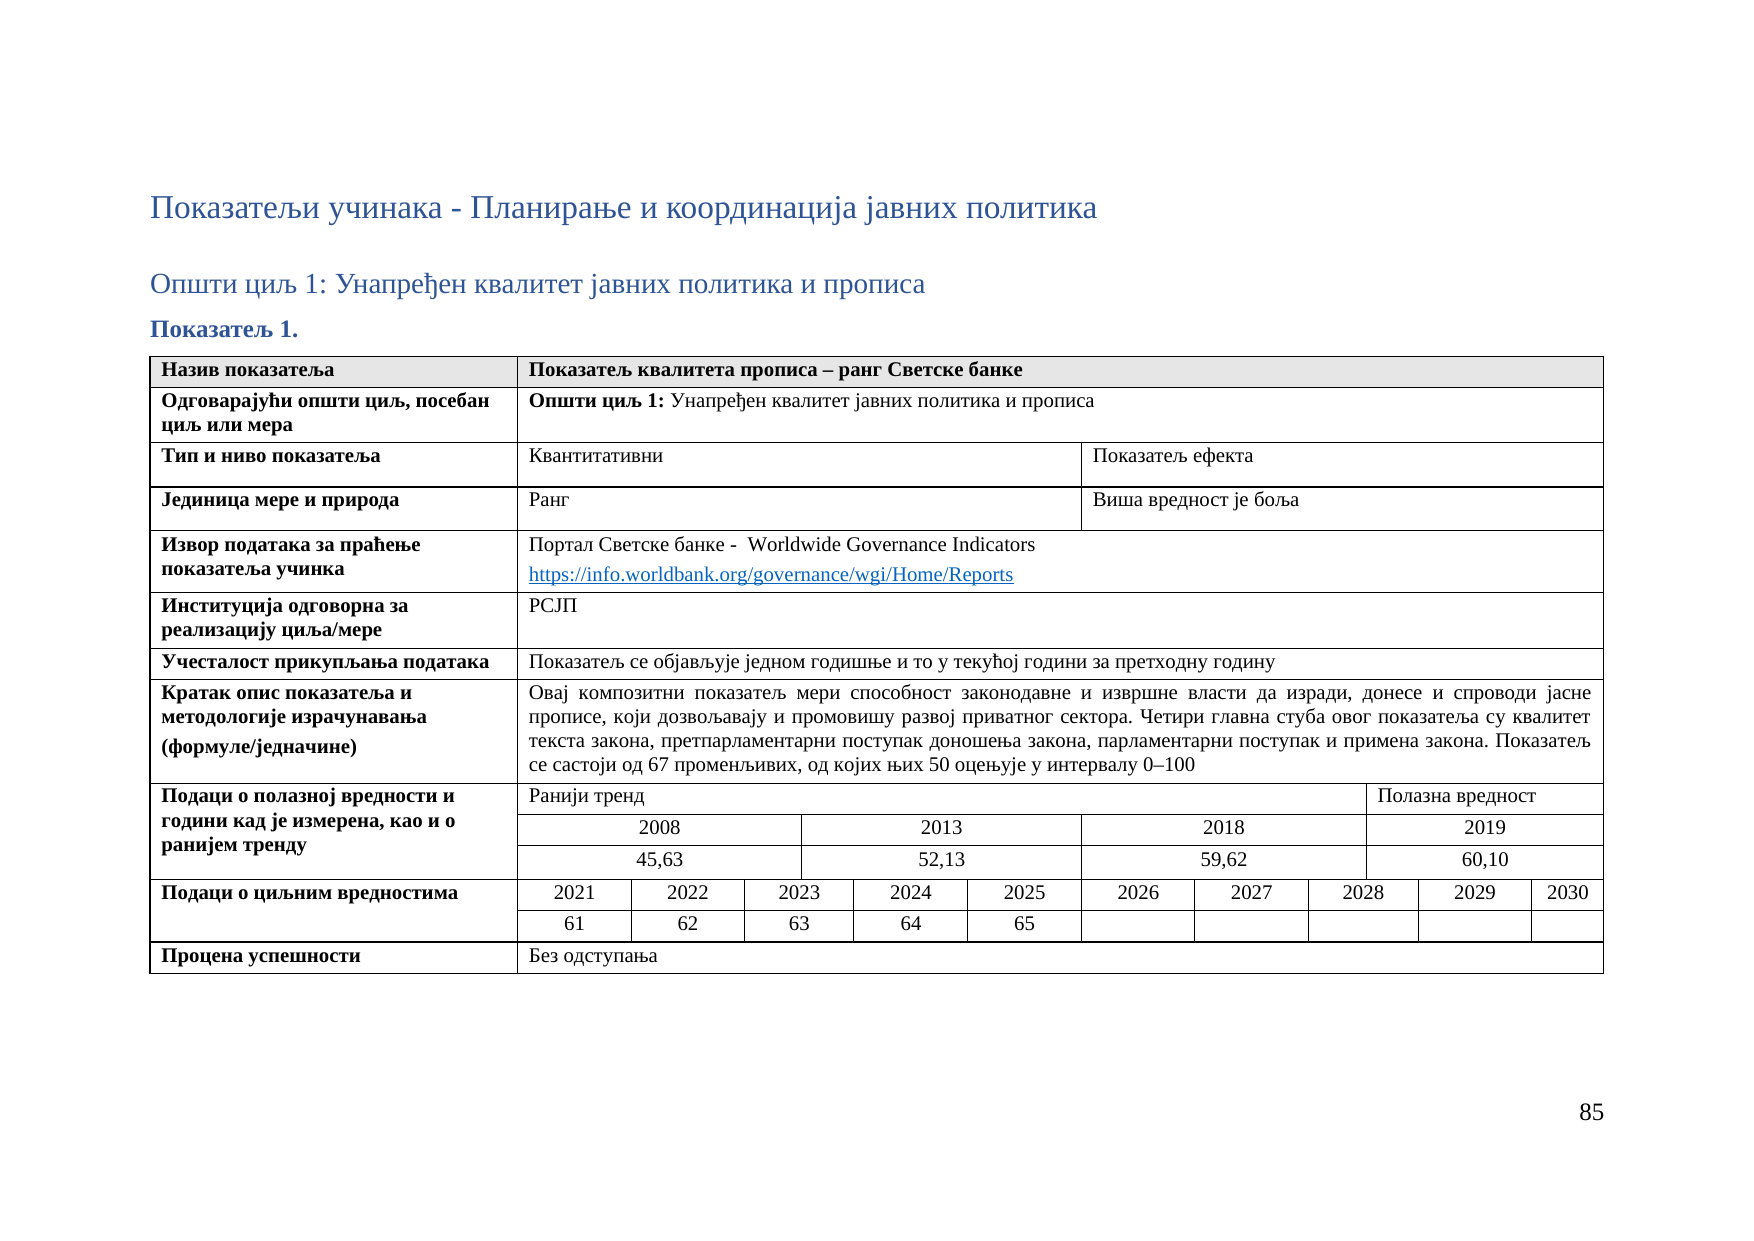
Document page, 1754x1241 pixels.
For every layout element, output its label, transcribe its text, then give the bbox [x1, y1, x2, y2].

table_cell 2021 [518, 880, 631, 910]
table_cell Портал Светске банке - Worldwide Governance Indicators https://info.worldbank.org/governance/wgi/Home/Reports [518, 531, 1603, 592]
table_cell 2019 [1367, 815, 1603, 845]
table_cell Ранији тренд [518, 784, 1366, 814]
text Показатељ 1. [150, 314, 1604, 343]
table_cell 2024 [854, 880, 967, 910]
table_header Назив показатеља [151, 357, 517, 387]
table_cell 62 [632, 911, 744, 941]
table_cell Учесталост прикупљања података [151, 649, 517, 679]
table_cell 2025 [968, 880, 1081, 910]
table_cell 52,13 [802, 846, 1081, 879]
table_cell Процена успешности [151, 943, 517, 973]
table_cell 2030 [1532, 880, 1603, 910]
table_cell 2029 [1419, 880, 1531, 910]
table_cell 61 [518, 911, 631, 941]
table_cell 65 [968, 911, 1081, 941]
table_cell 64 [854, 911, 967, 941]
table_cell Виша вредност је боља [1082, 488, 1603, 530]
table_cell 60,10 [1367, 846, 1603, 879]
table_cell Кратак опис показатеља и методологије израчунавања (формуле/једначине) [151, 680, 517, 782]
table_cell [1082, 911, 1194, 941]
table_cell Извор података за праћење показатеља учинка [151, 531, 517, 592]
table_header Показатељ квалитета прописа – ранг Светске банке [518, 357, 1603, 387]
table_cell Ранг [518, 488, 1081, 530]
table_cell 2018 [1082, 815, 1366, 845]
table_cell Подаци о циљним вредностима [151, 880, 517, 941]
table_cell [1309, 911, 1418, 941]
table_cell Тип и ниво показатеља [151, 443, 517, 486]
table_cell 45,63 [518, 846, 801, 879]
table_cell Општи циљ 1: Унапређен квалитет јавних политика и прописа [518, 388, 1603, 442]
table_cell РСЈП [518, 593, 1603, 647]
table_cell 2023 [745, 880, 853, 910]
table_cell 2026 [1082, 880, 1194, 910]
table_cell [1195, 911, 1308, 941]
table_cell 63 [745, 911, 853, 941]
table_cell Јединица мере и природа [151, 488, 517, 530]
text Општи циљ 1: Унапређен квалитет јавних политика и прописа [150, 266, 1604, 299]
table_cell 59,62 [1082, 846, 1366, 879]
table_cell [1532, 911, 1603, 941]
table_cell Одговарајући општи циљ, посебан циљ или мера [151, 388, 517, 442]
table_cell Подаци о полазној вредности и години кад је измерена, као и о ранијем тренду [151, 784, 517, 879]
table_cell 2013 [802, 815, 1081, 845]
text Показатељи учинака - Планирање и координација јавних политика [150, 187, 1604, 226]
table_cell Овај композитни показатељ мери способност законодавне и извршне власти да изради, донесе и спроводи јасне прописе, који дозвољавају и промовишу развој приватног сектора. Четири главна стуба овог показатеља су квалитет текста закона, претпарламентарни поступак доношења закона, парламентарни поступак и примена закона. Показатељ се састоји од 67 променљивих, од којих њих 50 оцењује у интервалу 0–100 [518, 680, 1603, 782]
table_cell Показатељ се објављује једном годишње и то у текућој години за претходну годину [518, 649, 1603, 679]
table_cell [1419, 911, 1531, 941]
table_cell Квантитативни [518, 443, 1081, 486]
table_cell 2028 [1309, 880, 1418, 910]
table_cell Институција одговорна за реализацију циља/мере [151, 593, 517, 647]
table_cell Полазна вредност [1367, 784, 1603, 814]
table_cell 2027 [1195, 880, 1308, 910]
table_cell Показатељ ефекта [1082, 443, 1603, 486]
table_cell 2008 [518, 815, 801, 845]
table_cell Без одступања [518, 943, 1603, 973]
table_cell 2022 [632, 880, 744, 910]
